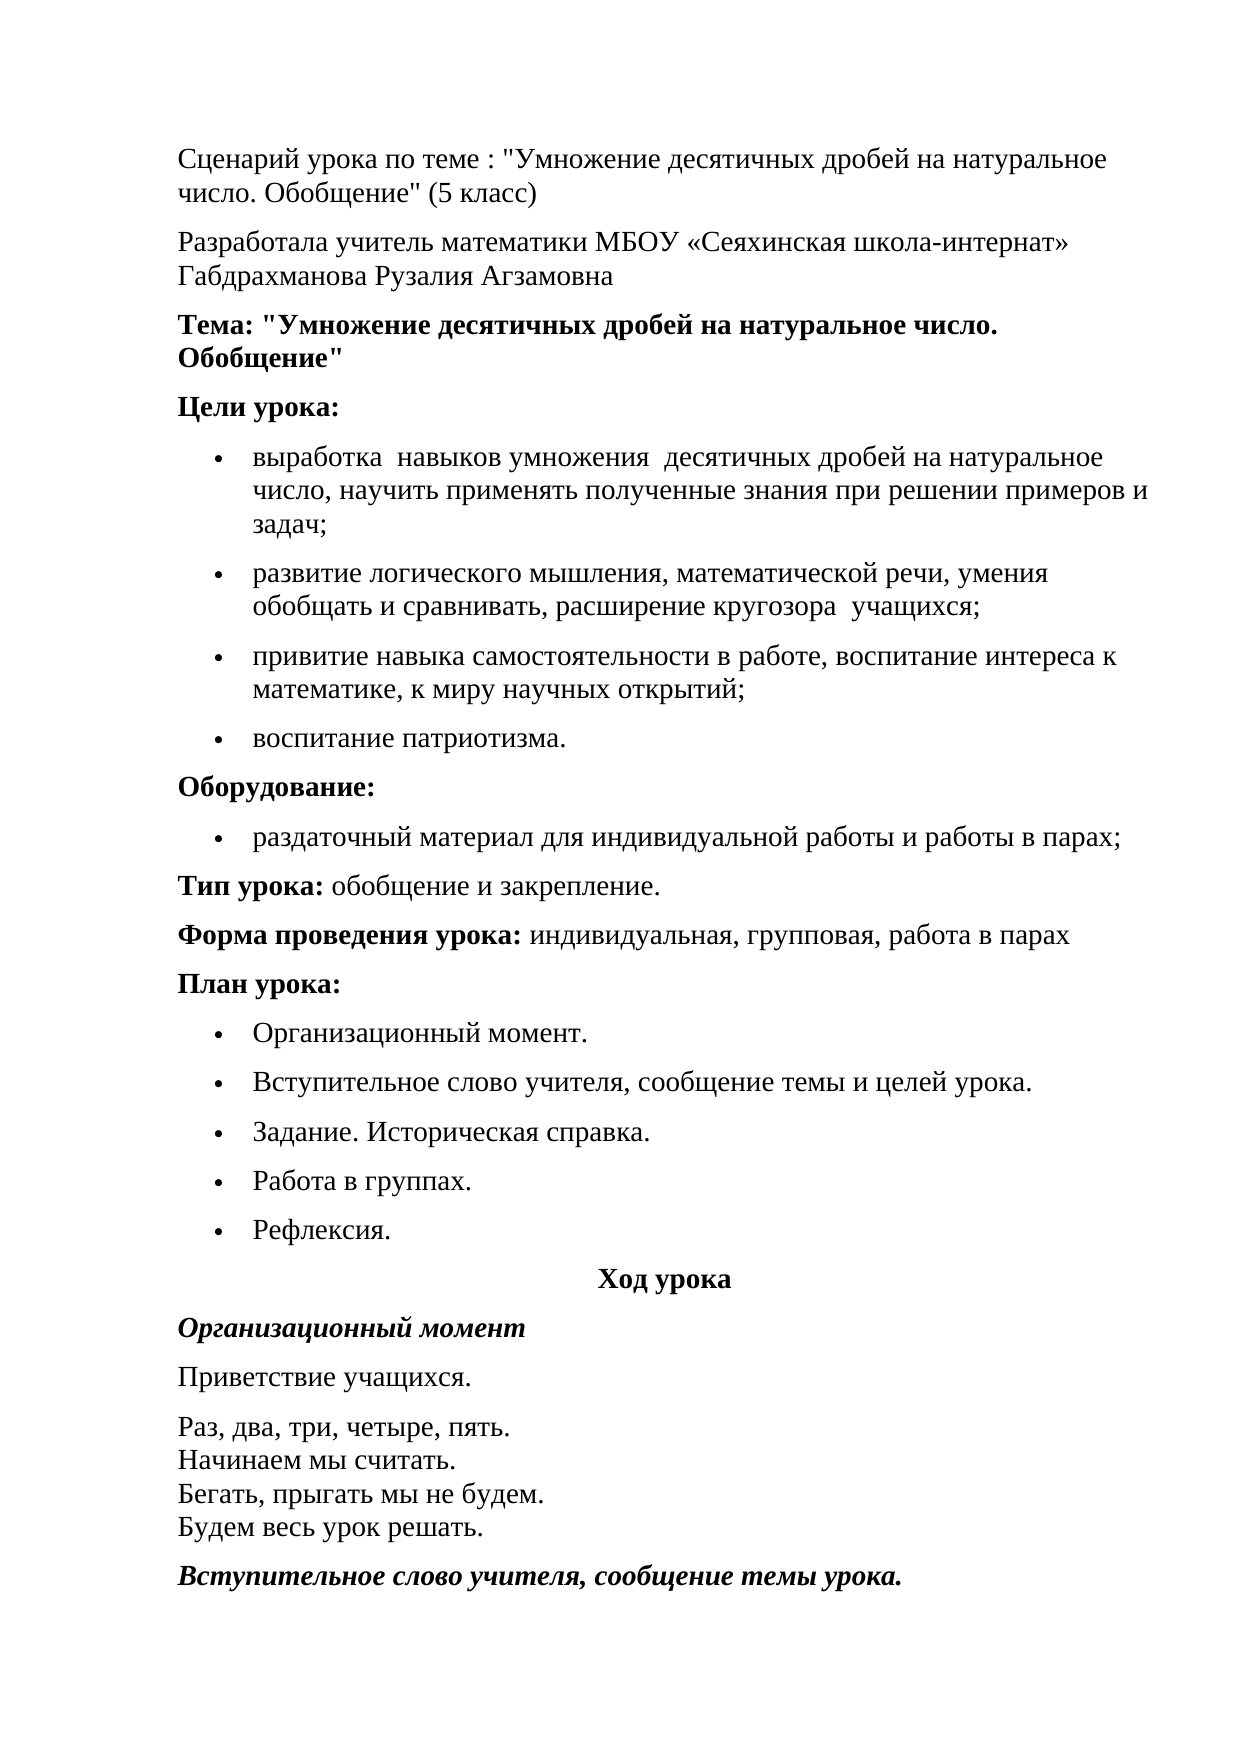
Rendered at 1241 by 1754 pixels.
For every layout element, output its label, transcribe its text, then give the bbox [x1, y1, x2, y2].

text План урока: [177, 966, 1152, 1000]
text Оборудование: [177, 769, 1152, 803]
text Сценарий урока по теме : "Умножение десятичных дробей на натуральное число. Обобщение" (5 класс) [177, 141, 1152, 208]
text Тема: "Умножение десятичных дробей на натуральное число. Обобщение" [177, 307, 1152, 374]
list Вступительное слово учителя, сообщение темы и целей урока. [215, 1064, 1152, 1098]
text Приветствие учащихся. [177, 1359, 1152, 1393]
list выработка навыков умножения десятичных дробей на натуральное число, научить применять полученные знания при решении примеров и задач; [215, 439, 1152, 539]
list Рефлексия. [215, 1212, 1152, 1246]
text Ход урока [177, 1261, 1152, 1295]
text Форма проведения урока: индивидуальная, групповая, работа в парах [177, 917, 1152, 951]
list раздаточный материал для индивидуальной работы и работы в парах; [215, 819, 1152, 852]
list привитие навыка самостоятельности в работе, воспитание интереса к математике, к миру научных открытий; [215, 638, 1152, 705]
list воспитание патриотизма. [215, 720, 1152, 754]
text Вступительное слово учителя, сообщение темы урока. [177, 1558, 1152, 1592]
text Разработала учитель математики МБОУ «Сеяхинская школа-интернат» Габдрахманова Рузалия Агзамовна [177, 224, 1152, 291]
list Работа в группах. [215, 1163, 1152, 1196]
text Раз, два, три, четыре, пять. Начинаем мы считать. Бегать, прыгать мы не будем. Будем весь урок решать. [177, 1409, 1152, 1543]
text Организационный момент [177, 1310, 1152, 1344]
text Тип урока: обобщение и закрепление. [177, 868, 1152, 901]
list развитие логического мышления, математической речи, умения обобщать и сравнивать, расширение кругозора учащихся; [215, 555, 1152, 622]
text Цели урока: [177, 389, 1152, 423]
list Задание. Историческая справка. [215, 1114, 1152, 1147]
list Организационный момент. [215, 1015, 1152, 1049]
